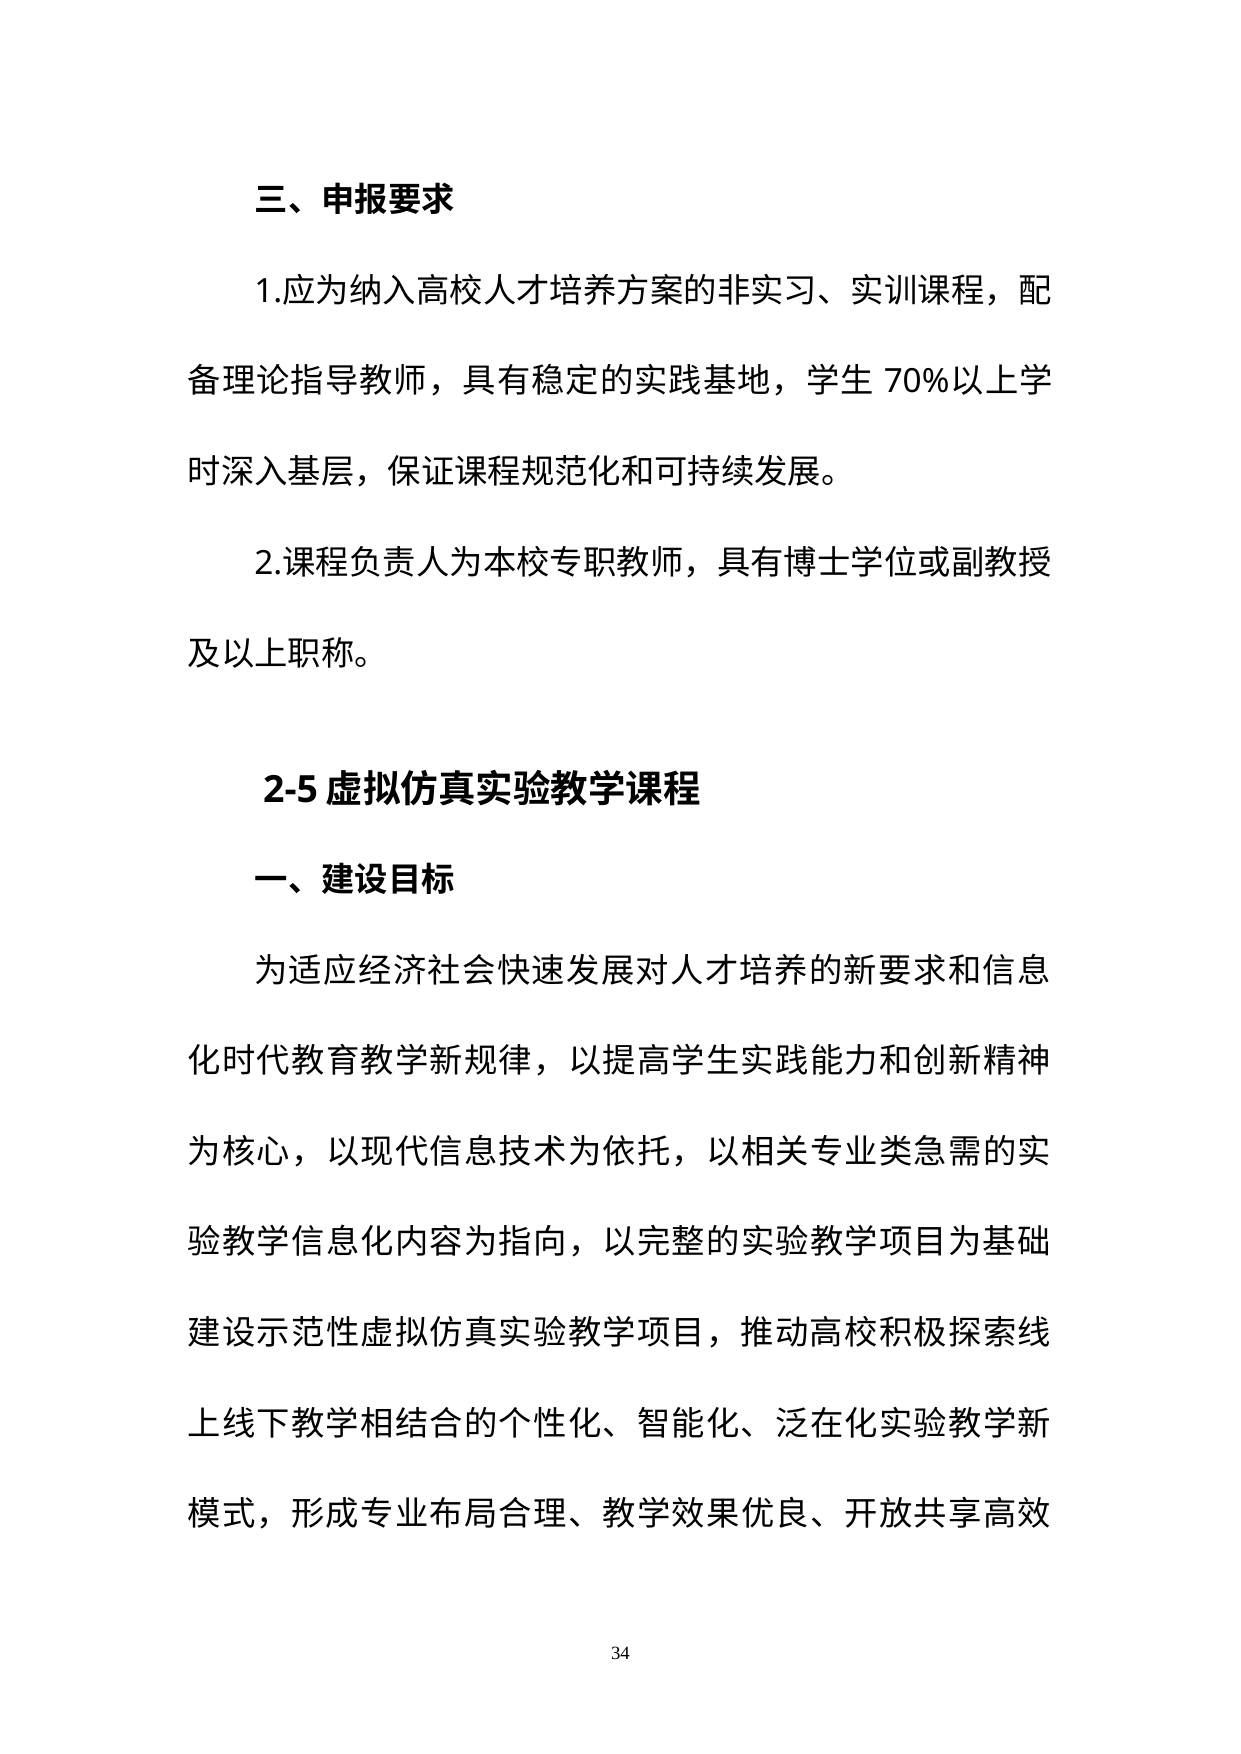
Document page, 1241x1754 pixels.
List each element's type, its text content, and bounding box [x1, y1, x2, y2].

text 2.课程负责人为本校专职教师，具有博士学位或副教授及以上职称。 [187, 514, 1053, 696]
subtitle 2-5虚拟仿真实验教学课程 [187, 741, 1053, 832]
text 一、建设目标 [187, 832, 1053, 922]
text 三、申报要求 [187, 152, 1053, 243]
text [187, 922, 1053, 1557]
text 1.应为纳入高校人才培养方案的非实习、实训课程，配备理论指导教师，具有稳定的实践基地，学生70%以上学时深入基层，保证课程规范化和可持续发展。 [187, 243, 1053, 514]
